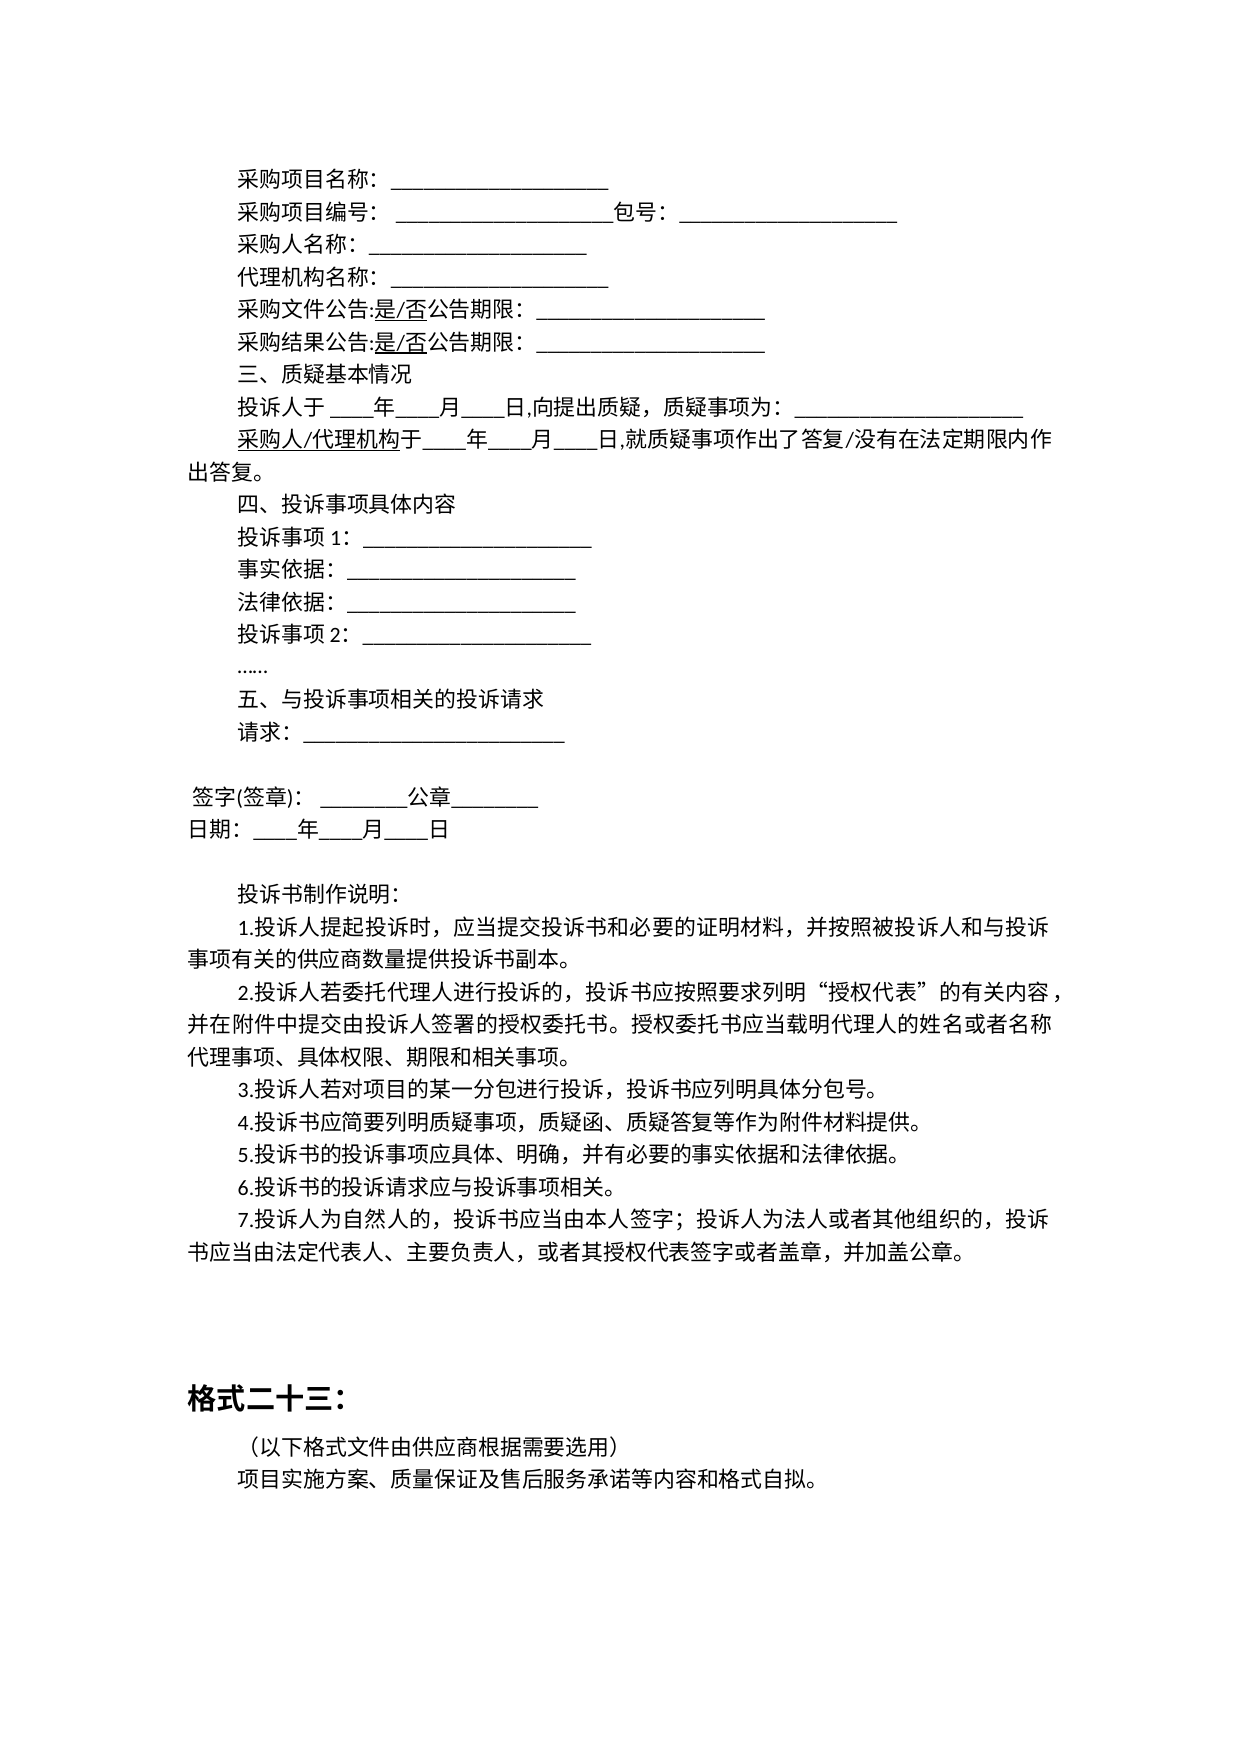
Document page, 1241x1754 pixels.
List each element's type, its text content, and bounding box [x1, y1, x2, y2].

text 7.投诉人为自然人的，投诉书应当由本人签字；投诉人为法人或者其他组织的，投诉书应当由法定代表人、主要负责人，或者其授权代表签字或者盖章，并加盖公章。 [187, 1202, 1053, 1267]
text 采购结果公告:是/否公告期限：_____________________ [187, 324, 1053, 357]
text 5.投诉书的投诉事项应具体、明确，并有必要的事实依据和法律依据。 [187, 1137, 1053, 1169]
text 投诉事项 1：_____________________ [187, 519, 1053, 552]
text 采购人/代理机构于____年____月____日,就质疑事项作出了答复/没有在法定期限内作出答复。 [187, 422, 1053, 487]
text 3.投诉人若对项目的某一分包进行投诉，投诉书应列明具体分包号。 [187, 1072, 1053, 1104]
text 投诉人于 ____年____月____日,向提出质疑，质疑事项为：_____________________ [187, 389, 1053, 422]
text 四、投诉事项具体内容 [187, 487, 1053, 519]
text 6.投诉书的投诉请求应与投诉事项相关。 [187, 1169, 1053, 1202]
text 法律依据：_____________________ [187, 584, 1053, 617]
text 三、质疑基本情况 [187, 357, 1053, 389]
text 采购人名称：____________________ [187, 227, 1053, 259]
text 签字(签章)： ________公章________ [187, 779, 1053, 812]
text 项目实施方案、质量保证及售后服务承诺等内容和格式自拟。 [187, 1462, 1053, 1494]
text 2.投诉人若委托代理人进行投诉的，投诉书应按照要求列明“授权代表”的有关内容，并在附件中提交由投诉人签署的授权委托书。授权委托书应当载明代理人的姓名或者名称、代理事项、具体权限、期限和相关事项。 [187, 974, 1053, 1072]
text 投诉书制作说明： [187, 877, 1053, 909]
text 采购项目名称：____________________ [187, 162, 1053, 194]
text （以下格式文件由供应商根据需要选用） [187, 1429, 1053, 1462]
text 投诉事项2：_____________________ [187, 617, 1053, 649]
text 采购文件公告:是/否公告期限：_____________________ [187, 292, 1053, 324]
text 1.投诉人提起投诉时，应当提交投诉书和必要的证明材料，并按照被投诉人和与投诉事项有关的供应商数量提供投诉书副本。 [187, 909, 1053, 974]
text 日期：____年____月____日 [187, 812, 1053, 844]
text 代理机构名称：____________________ [187, 259, 1053, 292]
text 五、与投诉事项相关的投诉请求 [187, 682, 1053, 714]
text 请求：________________________ [187, 714, 1053, 747]
text …… [187, 649, 1053, 682]
text 事实依据：_____________________ [187, 552, 1053, 584]
text 采购项目编号： ____________________包号：____________________ [187, 194, 1053, 227]
text 格式二十三： [187, 1364, 1053, 1429]
text 4.投诉书应简要列明质疑事项，质疑函、质疑答复等作为附件材料提供。 [187, 1104, 1053, 1137]
